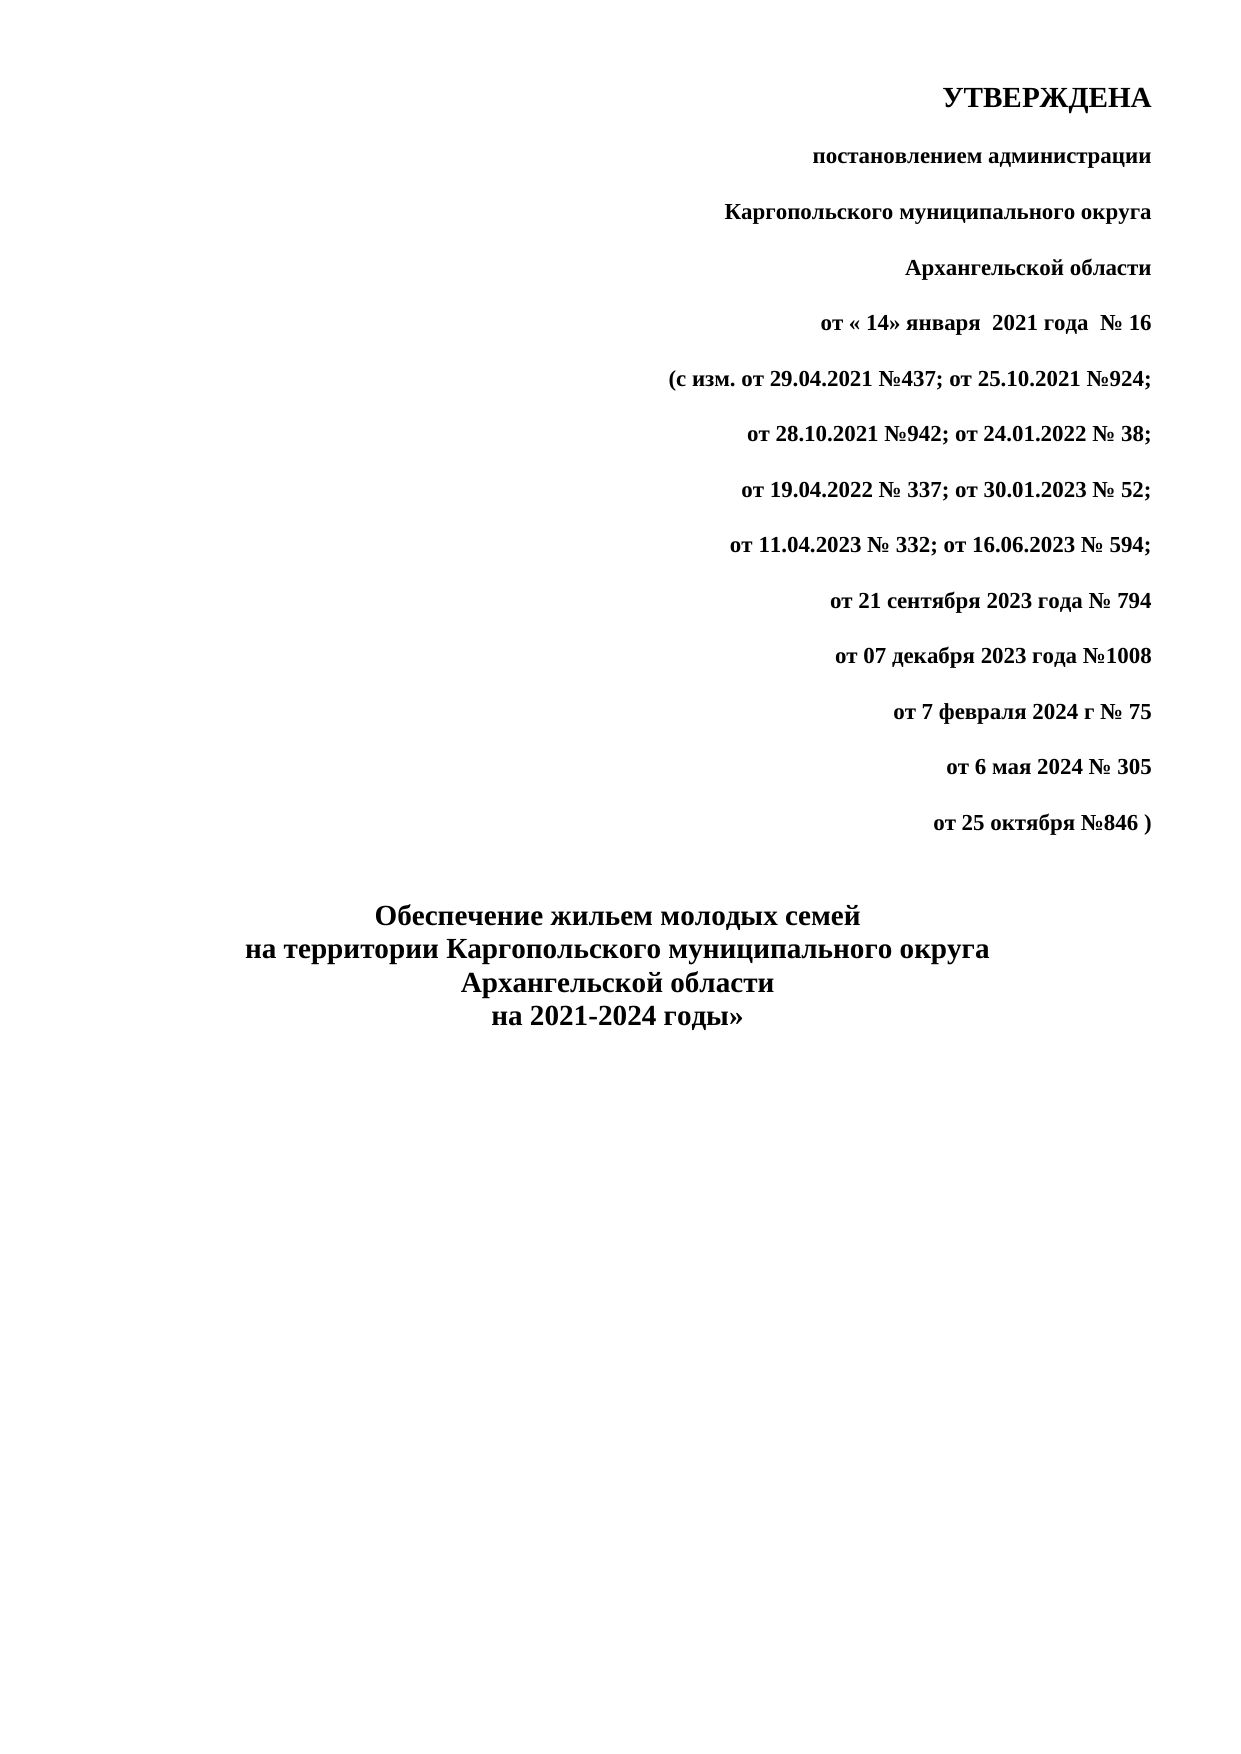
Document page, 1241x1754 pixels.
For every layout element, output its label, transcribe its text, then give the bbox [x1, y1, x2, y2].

subtitle Обеспечение жильем молодых семей [118, 898, 1117, 931]
subtitle от 7 февраля 2024 г № 75 [118, 698, 1152, 724]
subtitle от 19.04.2022 № 337; от 30.01.2023 № 52; [118, 476, 1152, 502]
subtitle от 6 мая 2024 № 305 [118, 753, 1152, 779]
subtitle от 21 сентября 2023 года № 794 [118, 587, 1152, 613]
subtitle Каргопольского муниципального округа [118, 198, 1152, 224]
subtitle от 25 октября №846 ) [118, 809, 1152, 835]
subtitle постановлением администрации [118, 142, 1152, 169]
subtitle Архангельской области [118, 965, 1117, 998]
subtitle на территории Каргопольского муниципального округа [118, 931, 1117, 965]
subtitle (с изм. от 29.04.2021 №437; от 25.10.2021 №924; [118, 364, 1152, 391]
subtitle от 11.04.2023 № 332; от 16.06.2023 № 594; [118, 531, 1152, 557]
subtitle на 2021-2024 годы» [118, 998, 1117, 1032]
subtitle от 07 декабря 2023 года №1008 [118, 642, 1152, 668]
subtitle Архангельской области [118, 253, 1152, 280]
subtitle от « 14» января 2021 года № 16 [118, 309, 1152, 335]
subtitle УТВЕРЖДЕНА [118, 80, 1152, 113]
subtitle от 28.10.2021 №942; от 24.01.2022 № 38; [118, 420, 1152, 446]
